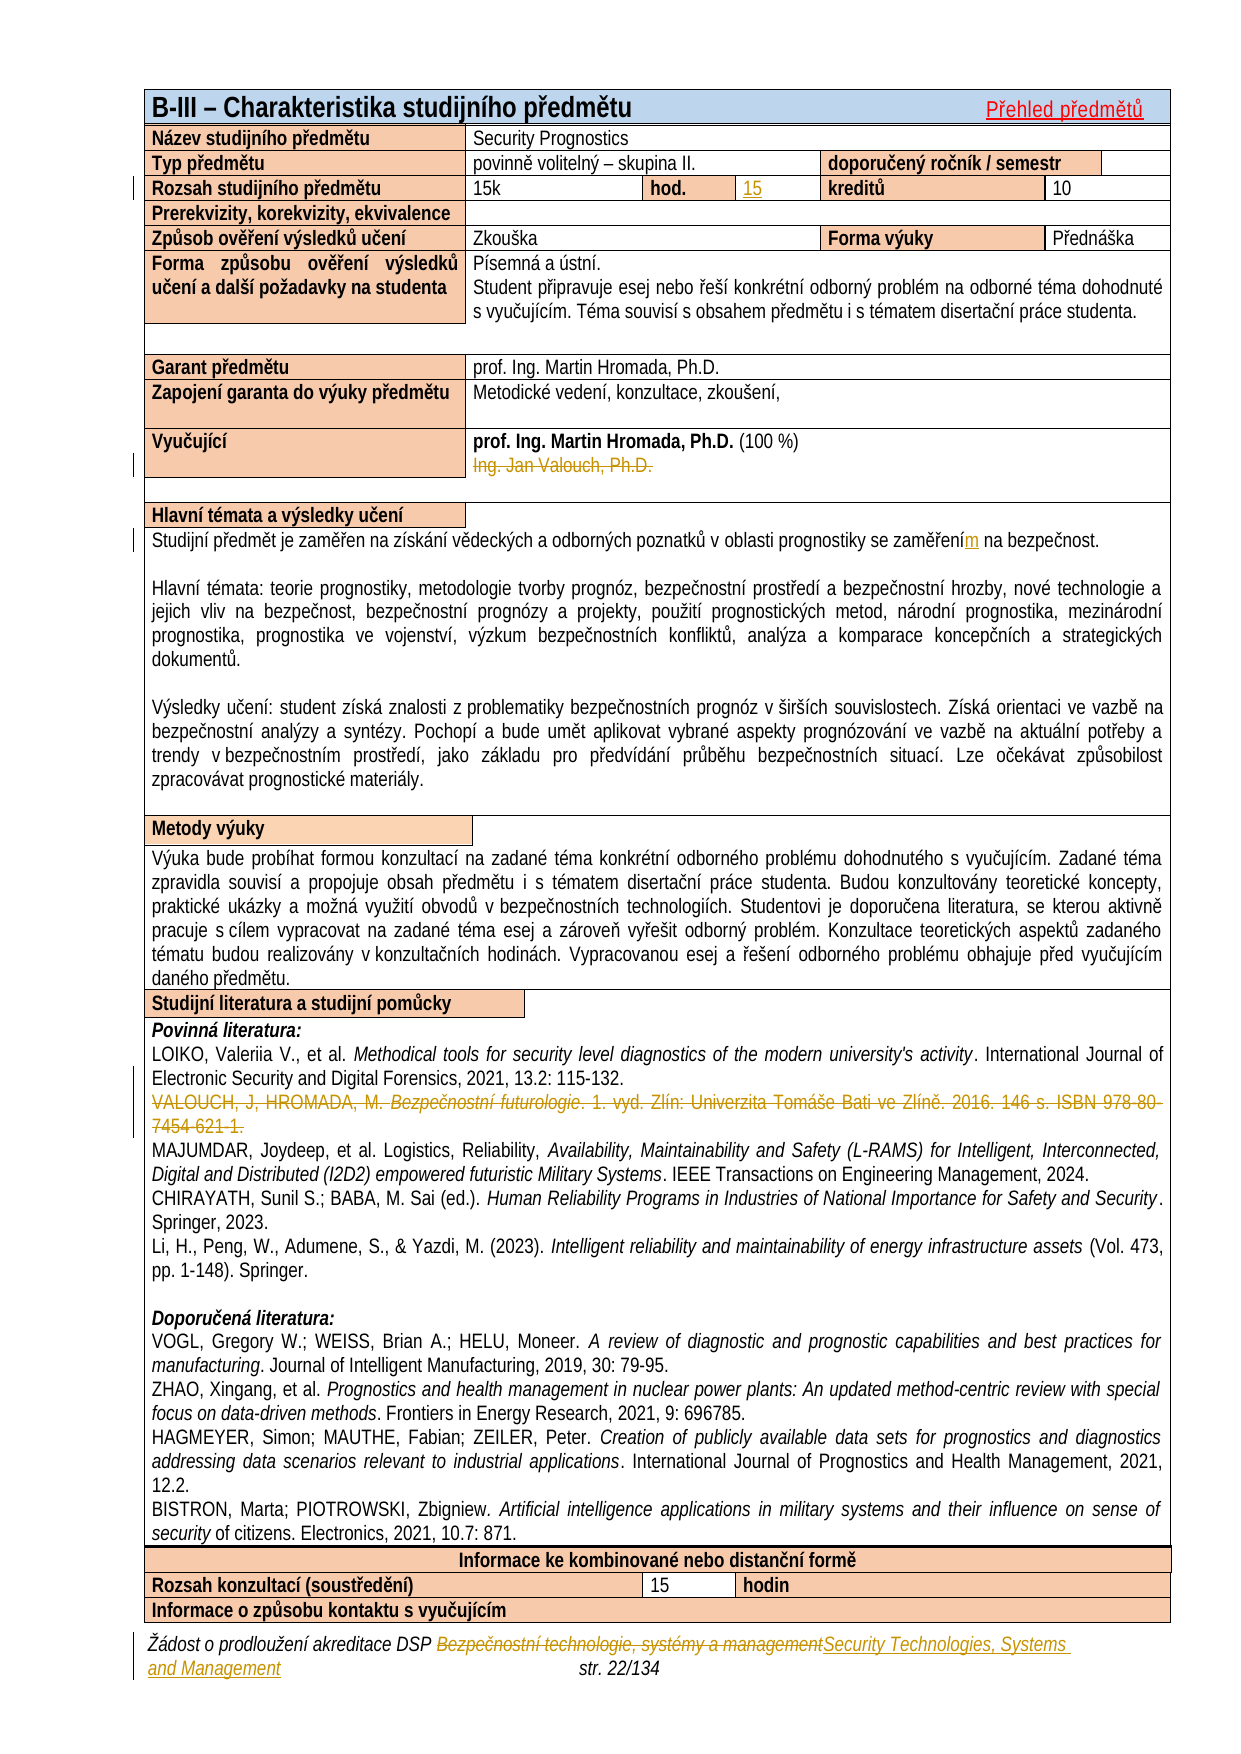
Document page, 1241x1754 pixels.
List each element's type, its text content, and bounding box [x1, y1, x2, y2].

table_cell Zapojení garanta do výuky předmětu [145, 380, 465, 428]
table_cell [466, 201, 1170, 225]
table_cell [466, 503, 1170, 527]
table_cell povinně volitelný – skupina II. [466, 151, 820, 175]
table_cell Způsob ověření výsledků učení [145, 226, 465, 250]
table_cell Rozsah konzultací (soustředění) [145, 1573, 642, 1597]
table_cell Informace ke kombinované nebo distanční formě [145, 1548, 1171, 1572]
table_cell Zkouška [466, 226, 820, 250]
table_cell [525, 990, 1170, 1017]
table_cell Garant předmětu [145, 355, 465, 379]
table_cell Forma výuky [821, 226, 1044, 250]
table_cell kreditů [821, 176, 1044, 200]
table_cell Písemná a ústní. Student připravuje esej nebo řeší konkrétní odborný problém na odborné téma dohodnuté s vyučujícím. Téma souvisí s obsahem předmětu i s tématem disertační práce studenta. [466, 251, 1170, 323]
table_cell 15k [466, 176, 642, 200]
table_cell Studijní literatura a studijní pomůcky [145, 990, 524, 1017]
table_cell Rozsah studijního předmětu [145, 176, 465, 200]
table_cell Výuka bude probíhat formou konzultací na zadané téma konkrétní odborného problému dohodnutého s vyučujícím. Zadané téma zpravidla souvisí a propojuje obsah předmětu i s tématem disertační práce studenta. Budou konzultovány teoretické koncepty, praktické ukázky a možná využití obvodů v bezpečnostních technologiích. Studentovi je doporučena literatura, se kterou aktivně pracuje s cílem vypracovat na zadané téma esej a zároveň vyřešit odborný problém. Konzultace teoretických aspektů zadaného tématu budou realizovány v konzultačních hodinách. Vypracovanou esej a řešení odborného problému obhajuje před vyučujícím daného předmětu. [145, 845, 1170, 989]
table_cell Název studijního předmětu [145, 126, 465, 150]
table_cell Security Prognostics [466, 126, 1170, 150]
table_cell 15 [643, 1573, 735, 1597]
table_cell Metodické vedení, konzultace, zkoušení, [466, 380, 1170, 428]
table_cell Typ předmětu [145, 151, 465, 175]
table_cell Informace o způsobu kontaktu s vyučujícím [145, 1598, 1170, 1622]
table_cell [145, 323, 1170, 354]
table_cell hodin [736, 1573, 1170, 1597]
table_cell doporučený ročník / semestr [821, 151, 1101, 175]
table_cell Metody výuky [145, 816, 472, 844]
table_cell Vyučující [145, 429, 465, 477]
table_cell hod. [643, 176, 735, 200]
table_cell 10 [1046, 176, 1170, 200]
table_cell Prerekvizity, korekvizity, ekvivalence [145, 201, 465, 225]
table_cell Povinná literatura: LOIKO, Valeriia V., et al. Methodical tools for security level diagnostics of the modern university's activity. International Journal of Electronic Security and Digital Forensics, 2021, 13.2: 115-132. MAJUMDAR, Joydeep, et al. Logistics, Reliability, Availability, Maintainability and Safety (L-RAMS) for Intelligent, Interconnected, Digital and Distributed (I2D2) empowered futuristic Military Systems. IEEE Transactions on Engineering Management, 2024. CHIRAYATH, Sunil S.; BABA, M. Sai (ed.). Human Reliability Programs in Industries of National Importance for Safety and Security. Springer, 2023. Li, H., Peng, W., Adumene, S., & Yazdi, M. (2023). Intelligent reliability and maintainability of energy infrastructure assets (Vol. 473, pp. 1-148). Springer. Doporučená literatura: VOGL, Gregory W.; WEISS, Brian A.; HELU, Moneer. A review of diagnostic and prognostic capabilities and best practices for manufacturing. Journal of Intelligent Manufacturing, 2019, 30: 79-95. ZHAO, Xingang, et al. Prognostics and health management in nuclear power plants: An updated method-centric review with special focus on data-driven methods. Frontiers in Energy Research, 2021, 9: 696785. HAGMEYER, Simon; MAUTHE, Fabian; ZEILER, Peter. Creation of publicly available data sets for prognostics and diagnostics addressing data scenarios relevant to industrial applications. International Journal of Prognostics and Health Management, 2021, 12.2. BISTRON, Marta; PIOTROWSKI, Zbigniew. Artificial intelligence applications in military systems and their influence on sense of security of citizens. Electronics, 2021, 10.7: 871. [145, 1017, 1170, 1545]
table_cell Forma způsobu ověření výsledků učení a další požadavky na studenta [145, 251, 465, 323]
table_cell Studijní předmět je zaměřen na získání vědeckých a odborných poznatků v oblasti prognostiky se zaměření na bezpečnost. Hlavní témata: teorie prognostiky, metodologie tvorby prognóz, bezpečnostní prostředí a bezpečnostní hrozby, nové technologie a jejich vliv na bezpečnost, bezpečnostní prognózy a projekty, použití prognostických metod, národní prognostika, mezinárodní prognostika, prognostika ve vojenství, výzkum bezpečnostních konfliktů, analýza a komparace koncepčních a strategických dokumentů. Výsledky učení: student získá znalosti z problematiky bezpečnostních prognóz v širších souvislostech. Získá orientaci ve vazbě na bezpečnostní analýzy a syntézy. Pochopí a bude umět aplikovat vybrané aspekty prognózování ve vazbě na aktuální potřeby a trendy v bezpečnostním prostředí, jako základu pro předvídání průběhu bezpečnostních situací. Lze očekávat způsobilost zpracovávat prognostické materiály. [145, 527, 1170, 815]
table_header B-III – Charakteristika studijního předmětu Přehled předmětů [145, 90, 1170, 123]
table_cell Hlavní témata a výsledky učení [145, 503, 465, 527]
table_cell [736, 176, 820, 200]
table_cell [145, 477, 1170, 502]
table_cell Přednáška [1046, 226, 1170, 250]
table_cell prof. Ing. Martin Hromada, Ph.D. (100 %) [466, 429, 1170, 477]
table_cell [1102, 151, 1170, 175]
table_cell prof. Ing. Martin Hromada, Ph.D. [466, 355, 1170, 379]
table_cell [473, 816, 1170, 844]
